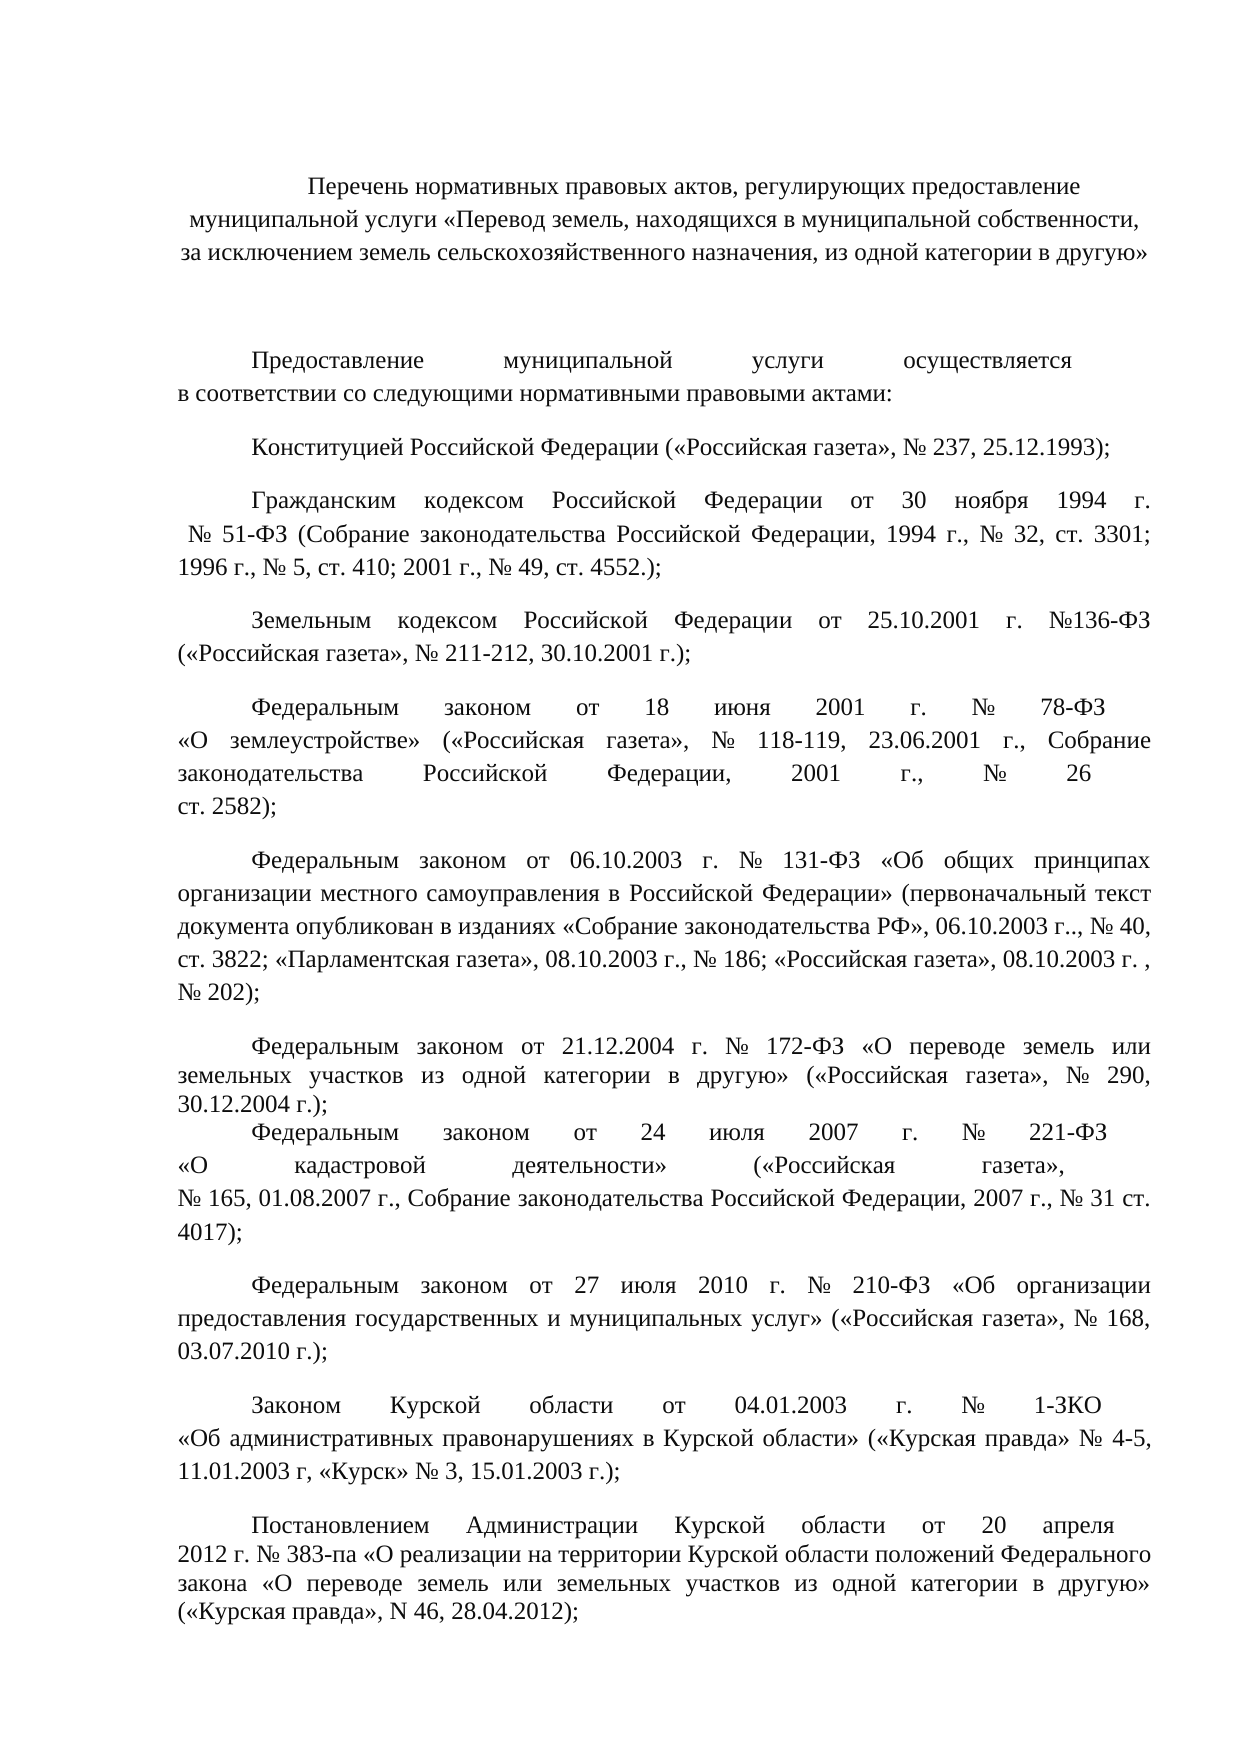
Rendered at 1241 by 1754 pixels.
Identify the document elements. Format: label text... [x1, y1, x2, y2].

text Перечень нормативных правовых актов, регулирующих предоставление муниципальной услуги «Перевод земель, находящихся в муниципальной собственности, за исключением земель сельскохозяйственного назначения, из одной категории в другую» [177, 171, 1152, 266]
text Федеральным законом от 18 июня 2001 г. № 78-ФЗ «О землеустройстве» («Российская газета», № 118-119, 23.06.2001 г., Собрание законодательства Российской Федерации, 2001 г., № 26 ст. 2582); [177, 692, 1152, 820]
text Конституцией Российской Федерации («Российская газета», № 237, 25.12.1993); [177, 432, 1152, 461]
text Земельным кодексом Российской Федерации от 25.10.2001 г. №136-ФЗ («Российская газета», № 211-212, 30.10.2001 г.); [177, 606, 1152, 667]
text Федеральным законом от 06.10.2003 г. № 131-ФЗ «Об общих принципах организации местного самоуправления в Российской Федерации» (первоначальный текст документа опубликован в изданиях «Собрание законодательства РФ», 06.10.2003 г.., № 40, ст. 3822; «Парламентская газета», 08.10.2003 г., № 186; «Российская газета», 08.10.2003 г. , № 202); [177, 845, 1152, 1006]
text Предоставление муниципальной услуги осуществляется в соответствии со следующими нормативными правовыми актами: [177, 345, 1152, 407]
text Федеральным законом от 21.12.2004 г. № 172-ФЗ «О переводе земель или земельных участков из одной категории в другую» («Российская газета», № 290, 30.12.2004 г.); [177, 1031, 1152, 1117]
text Федеральным законом от 24 июля . № 221-ФЗ «О кадастровой деятельности» («Российская газета», № 165, 01.08.2007 г., Собрание законодательства Российской Федерации, ., № 31 ст. 4017); [177, 1117, 1152, 1245]
text Постановлением Администрации Курской области от 20 апреля 2012 г. № 383-па «О реализации на территории Курской области положений Федерального закона «О переводе земель или земельных участков из одной категории в другую» («Курская правда», N 46, 28.04.2012); [177, 1510, 1152, 1625]
text Законом Курской области от 04.01.2003 г. № 1-ЗКО «Об административных правонарушениях в Курской области» («Курская правда» № 4-5, 11.01.2003 г, «Курск» № 3, 15.01.2003 г.); [177, 1390, 1152, 1485]
text Федеральным законом от 27 июля 2010 г. № 210-ФЗ «Об организации предоставления государственных и муниципальных услуг» («Российская газета», № 168, 03.07.2010 г.); [177, 1270, 1152, 1365]
text Гражданским кодексом Российской Федерации от 30 ноября 1994 г. № 51-ФЗ (Собрание законодательства Российской Федерации, 1994 г., № 32, ст. 3301; 1996 г., № 5, ст. 410; 2001 г., № 49, ст. 4552.); [177, 486, 1152, 580]
